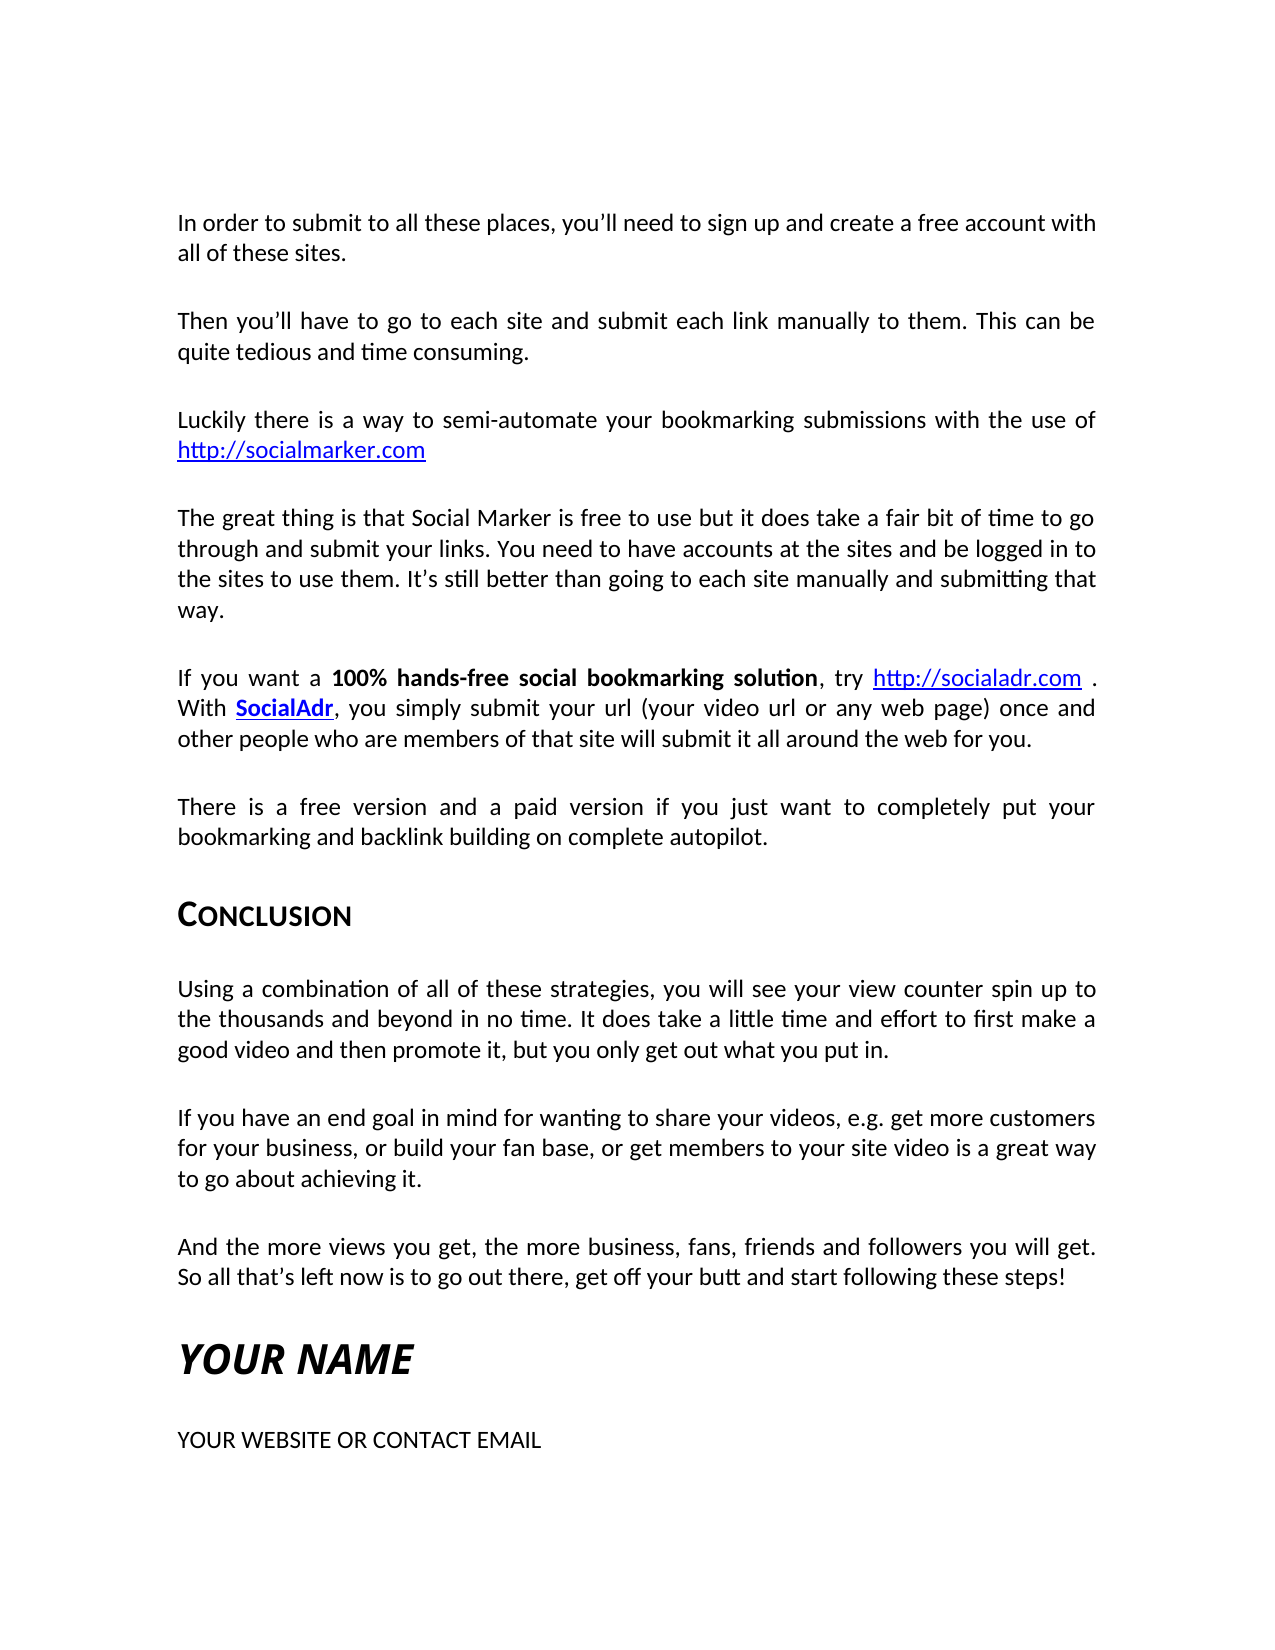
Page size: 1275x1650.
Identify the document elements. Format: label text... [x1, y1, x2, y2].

text There is a free version and a paid version if you just want to completely put your bookmarking and backlink building on complete autopilot. [177, 791, 1098, 852]
text YOUR WEBSITE OR CONTACT EMAIL [177, 1424, 1098, 1454]
text Then you’ll have to go to each site and submit each link manually to them. This can be quite tedious and time consuming. [177, 305, 1098, 366]
text Luckily there is a way to semi-automate your bookmarking submissions with the use of http://socialmarker.com [177, 404, 1098, 465]
text The great thing is that Social Marker is free to use but it does take a fair bit of time to go through and submit your links. You need to have accounts at the sites and be logged in to the sites to use them. It’s still better than going to each site manually and submitting that way. [177, 502, 1098, 624]
text If you want a 100% hands-free social bookmarking solution, try http://socialadr.com . With SocialAdr, you simply submit your url (your video url or any web page) once and other people who are members of that site will submit it all around the web for you. [177, 662, 1098, 753]
text YOUR NAME [177, 1329, 1098, 1386]
text And the more views you get, the more business, fans, friends and followers you will get. So all that’s left now is to go out there, get off your butt and start following these steps! [177, 1231, 1098, 1292]
text If you have an end goal in mind for wanting to share your videos, e.g. get more customers for your business, or build your fan base, or get members to your site video is a great way to go about achieving it. [177, 1102, 1098, 1193]
subtitle Conclusion [177, 889, 1098, 935]
text In order to submit to all these places, you’ll need to sign up and create a free account with all of these sites. [177, 207, 1098, 268]
text Using a combination of all of these strategies, you will see your view counter spin up to the thousands and beyond in no time. It does take a little time and effort to first make a good video and then promote it, but you only get out what you put in. [177, 973, 1098, 1064]
